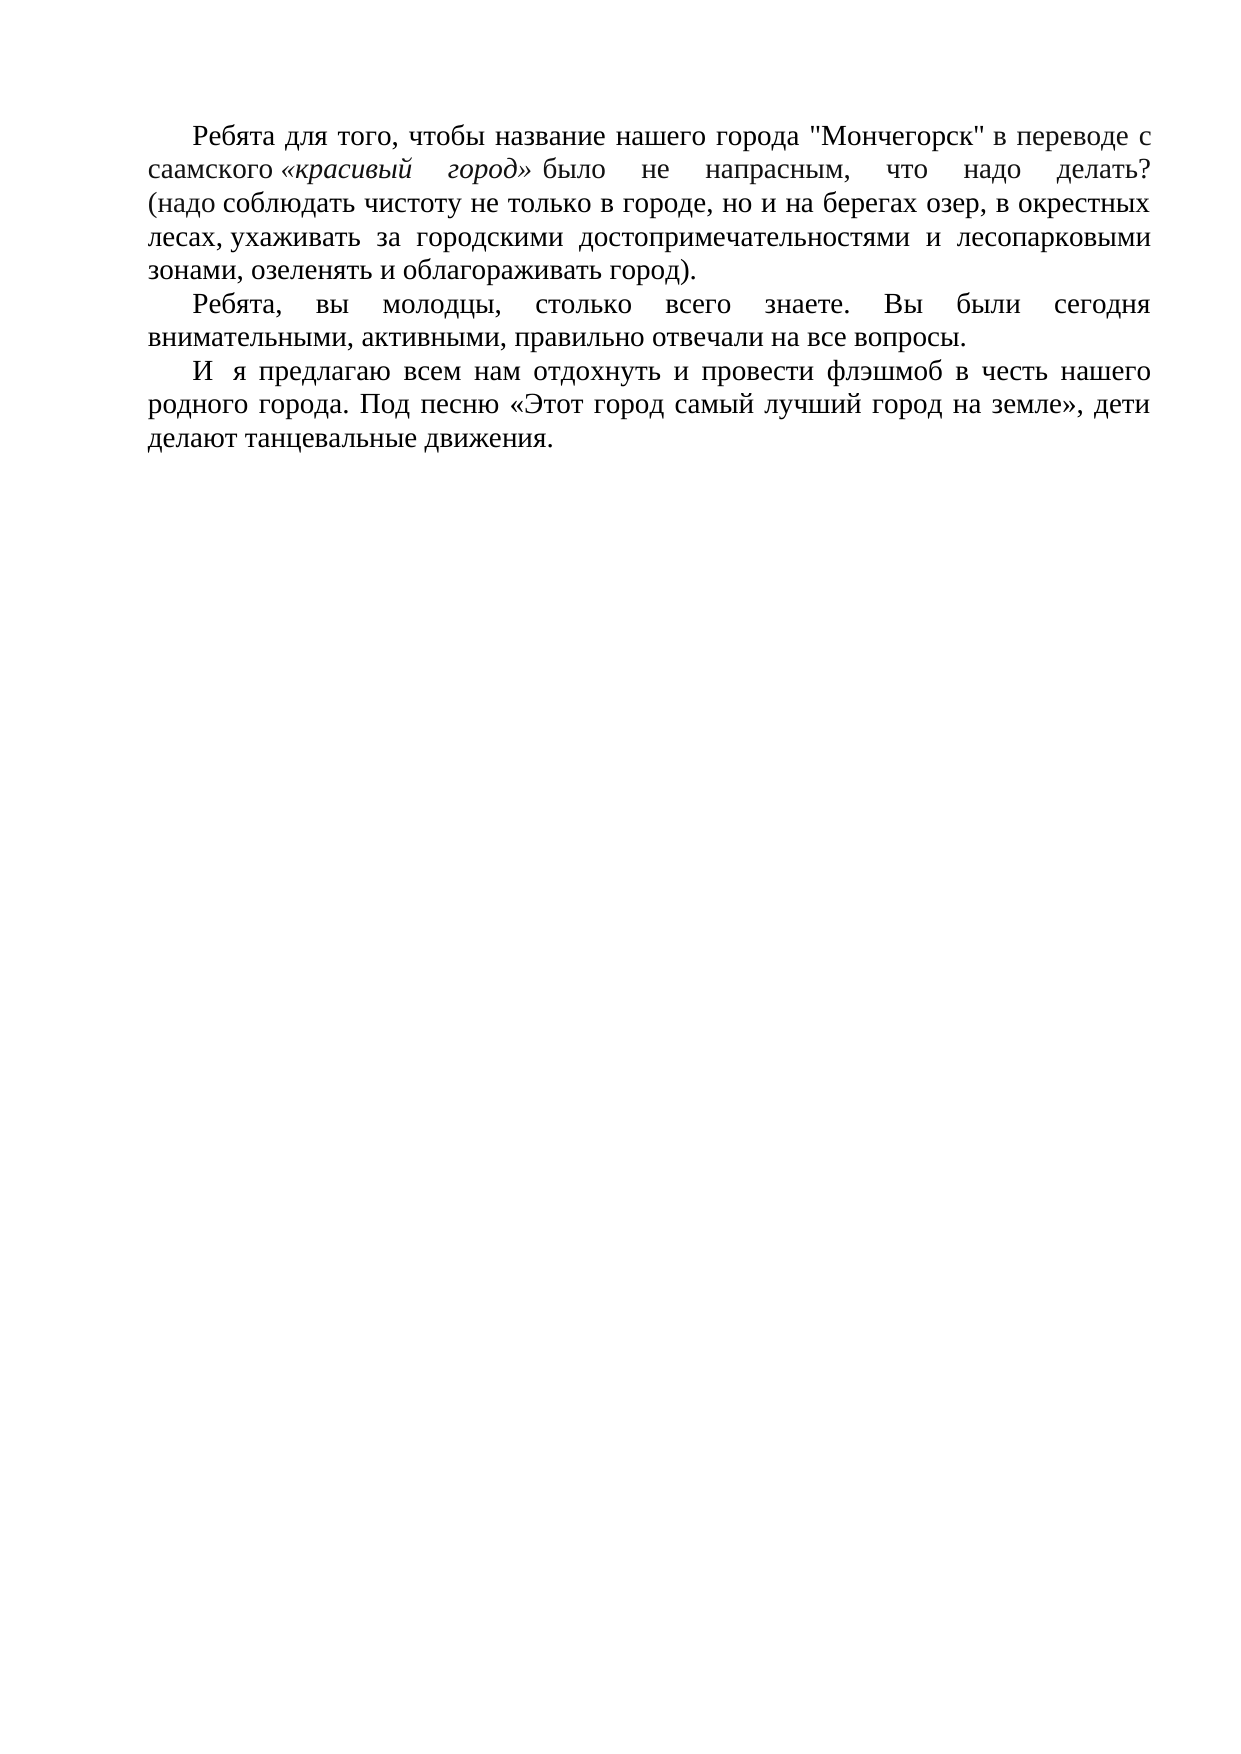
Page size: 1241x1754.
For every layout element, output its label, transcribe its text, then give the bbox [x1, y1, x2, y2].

text Ребята для того, чтобы название нашего города "Мончегорск" в переводе с саамского «красивый город» было не напрасным, что надо делать? (надо соблюдать чистоту не только в городе, но и на берегах озер, в окрестных лесах, ухаживать за городскими достопримечательностями и лесопарковыми зонами, озеленять и облагораживать город). [148, 118, 1152, 286]
text И я предлагаю всем нам отдохнуть и провести флэшмоб в честь нашего родного города. Под песню «Этот город самый лучший город на земле», дети делают танцевальные движения. [148, 353, 1152, 453]
text Ребята, вы молодцы, столько всего знаете. Вы были сегодня внимательными, активными, правильно отвечали на все вопросы. [148, 286, 1152, 353]
